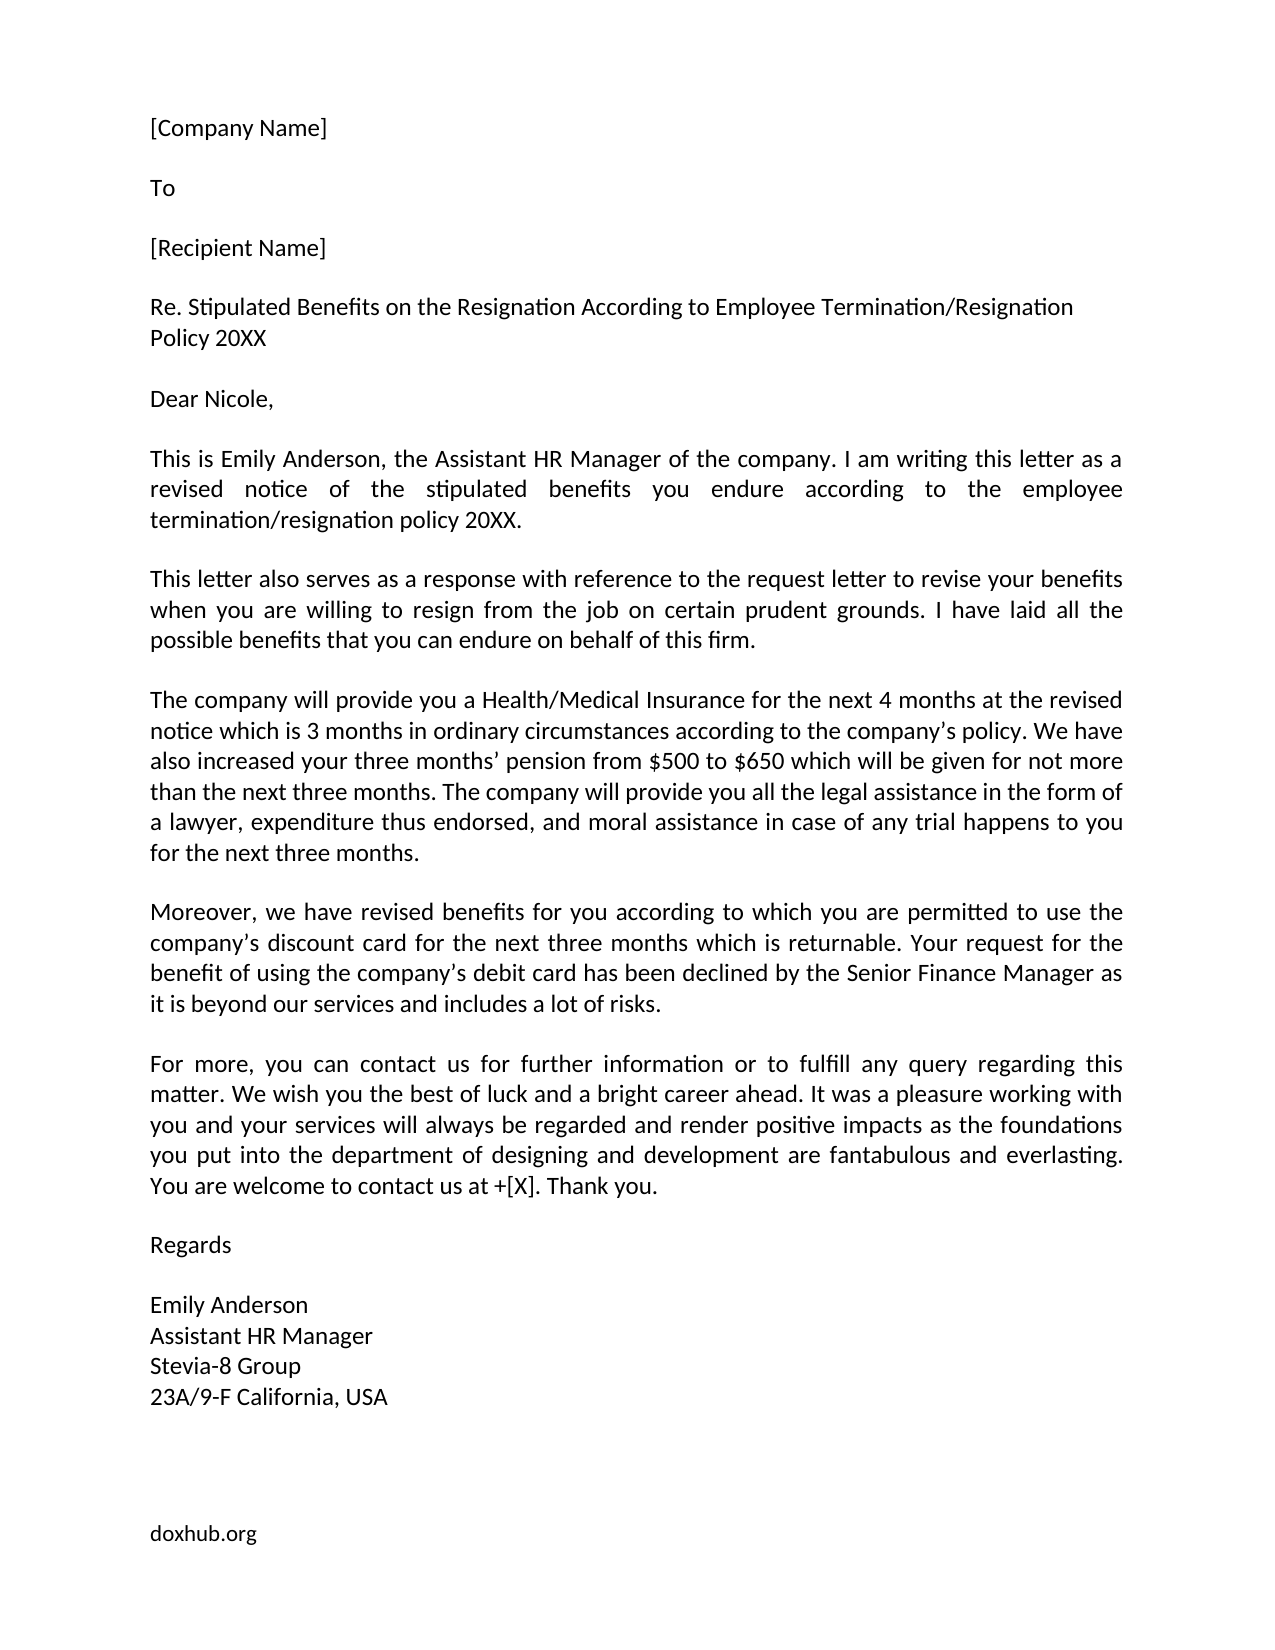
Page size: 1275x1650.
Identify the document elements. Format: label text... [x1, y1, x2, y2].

text Moreover, we have revised benefits for you according to which you are permitted to use the company’s discount card for the next three months which is returnable. Your request for the benefit of using the company’s debit card has been declined by the Senior Finance Manager as it is beyond our services and includes a lot of risks. [150, 897, 1125, 1019]
text [Company Name] [150, 112, 1125, 143]
text To [150, 172, 1125, 203]
text This letter also serves as a response with reference to the request letter to revise your benefits when you are willing to resign from the job on certain prudent grounds. I have laid all the possible benefits that you can endure on behalf of this firm. [150, 563, 1125, 655]
text The company will provide you a Health/Medical Insurance for the next 4 months at the revised notice which is 3 months in ordinary circumstances according to the company’s policy. We have also increased your three months’ pension from $500 to $650 which will be given for not more than the next three months. The company will provide you all the legal assistance in the form of a lawyer, expenditure thus endorsed, and moral assistance in case of any trial happens to you for the next three months. [150, 684, 1125, 867]
text Regards [150, 1229, 1125, 1260]
text This is Emily Anderson, the Assistant HR Manager of the company. I am writing this letter as a revised notice of the stipulated benefits you endure according to the employee termination/resignation policy 20XX. [150, 443, 1125, 534]
text Re. Stipulated Benefits on the Resignation According to Employee Termination/Resignation Policy 20XX Dear Nicole, [150, 292, 1125, 414]
text [Recipient Name] [150, 232, 1125, 262]
text For more, you can contact us for further information or to fulfill any query regarding this matter. We wish you the best of luck and a bright career ahead. It was a pleasure working with you and your services will always be regarded and render positive impacts as the foundations you put into the department of designing and development are fantabulous and everlasting. You are welcome to contact us at +[X]. Thank you. [150, 1048, 1125, 1200]
text Emily Anderson Assistant HR Manager Stevia-8 Group 23A/9-F California, USA [150, 1289, 1125, 1411]
